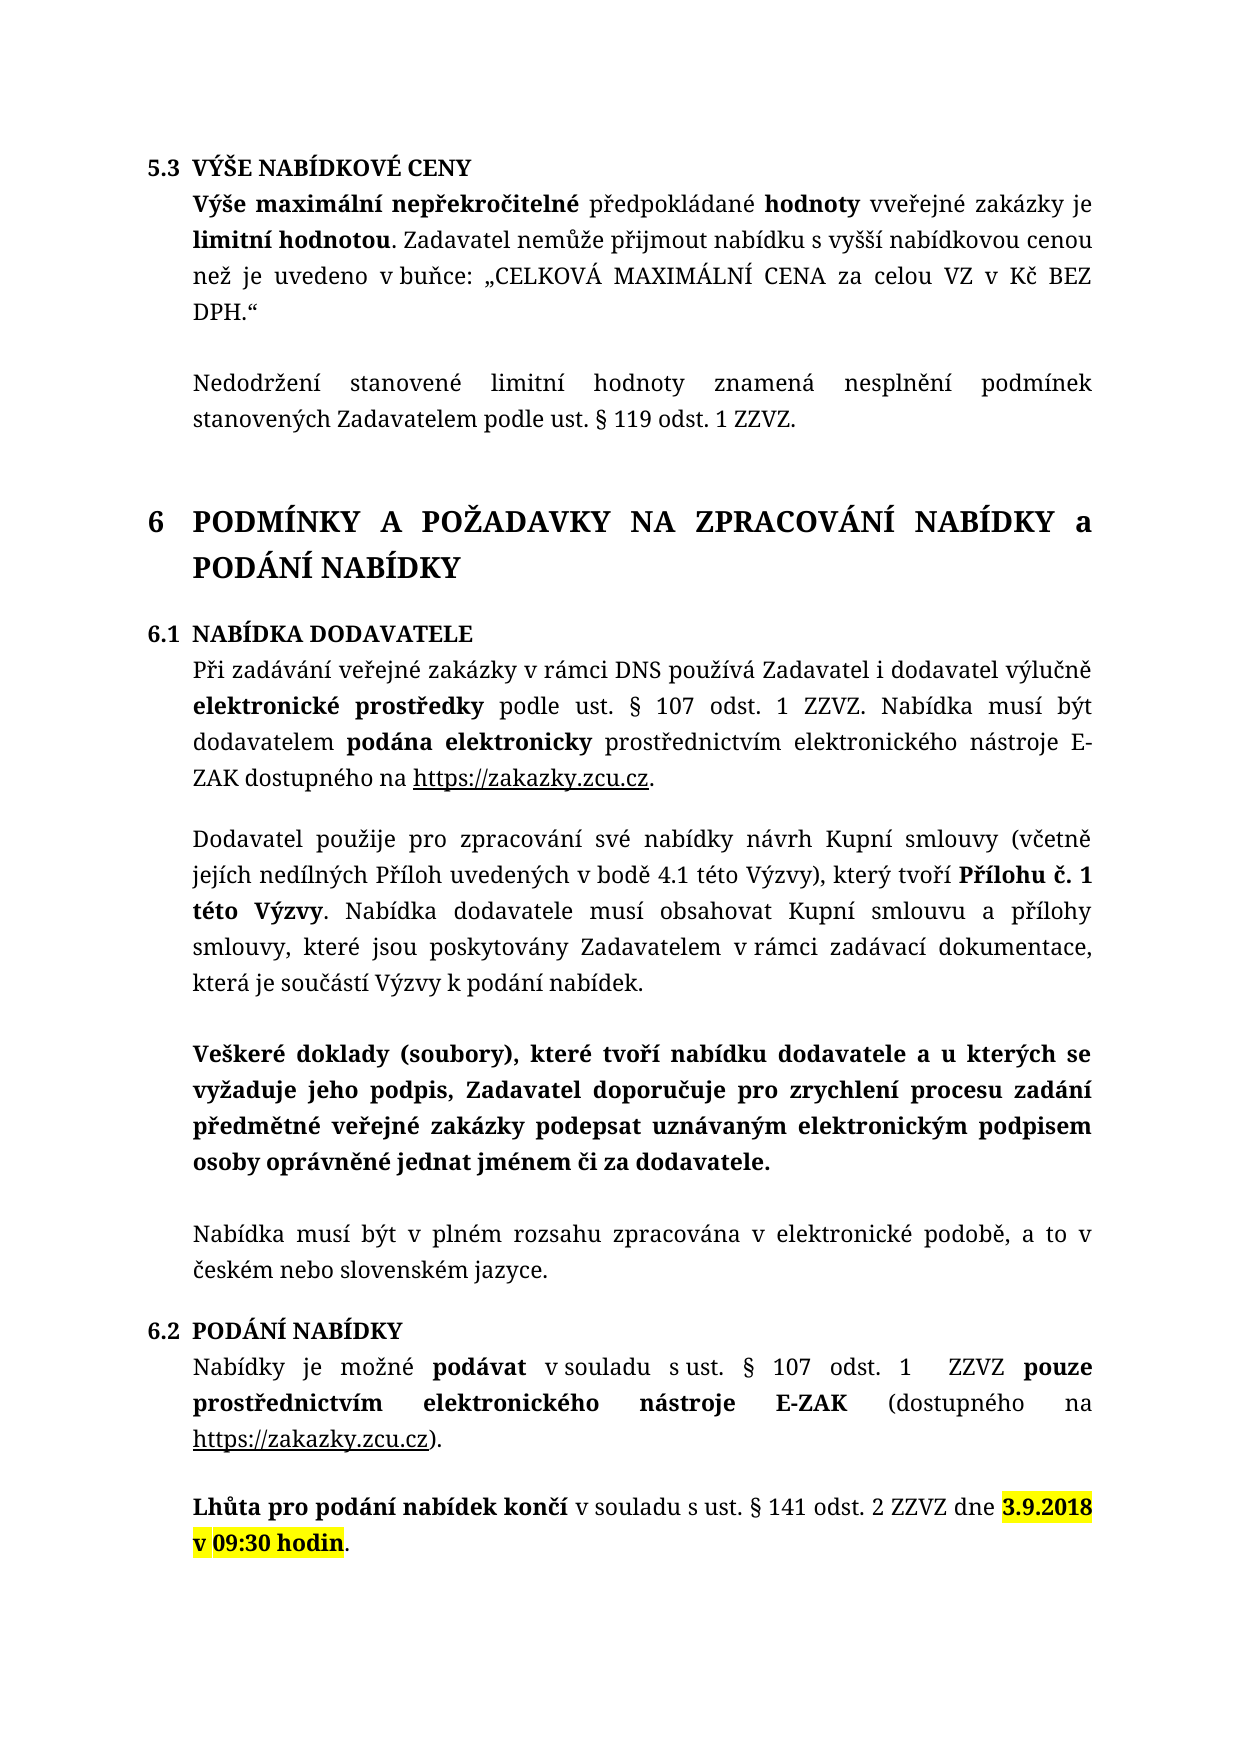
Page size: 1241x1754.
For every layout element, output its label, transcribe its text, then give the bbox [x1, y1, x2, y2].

subtitle PODÁNÍ NABÍDKY [147, 1315, 1093, 1346]
subtitle NABÍDKA DODAVATELE [147, 618, 1093, 649]
text Při zadávání veřejné zakázky v rámci DNS používá Zadavatel i dodavatel výlučně elektronické prostředky podle ust. § 107 odst. 1 ZZVZ. Nabídka musí být dodavatelem podána elektronicky prostřednictvím elektronického nástroje E-ZAK dostupného na https://zakazky.zcu.cz. [193, 654, 1093, 793]
text Nabídky je možné podávat v souladu s ust. § 107 odst. 1 ZZVZ pouze prostřednictvím elektronického nástroje E-ZAK (dostupného na https://zakazky.zcu.cz). [193, 1351, 1093, 1454]
text Lhůta pro podání nabídek končí v souladu s ust. § 141 odst. 2 ZZVZ dne 3.9.2018 v 09:30 hodin. [193, 1491, 1093, 1558]
text Dodavatel použije pro zpracování své nabídky návrh Kupní smlouvy (včetně jejích nedílných Příloh uvedených v bodě 4.1 této Výzvy), který tvoří Přílohu č. 1 této Výzvy. Nabídka dodavatele musí obsahovat Kupní smlouvu a přílohy smlouvy, které jsou poskytovány Zadavatelem v rámci zadávací dokumentace, která je součástí Výzvy k podání nabídek. [192, 823, 1093, 998]
text Nabídka musí být v plném rozsahu zpracována v elektronické podobě, a to v českém nebo slovenském jazyce. [193, 1218, 1093, 1285]
text Nedodržení stanovené limitní hodnoty znamená nesplnění podmínek stanovených Zadavatelem podle ust. § 119 odst. 1 ZZVZ. [193, 367, 1093, 434]
text Výše maximální nepřekročitelné předpokládané hodnoty vveřejné zakázky je limitní hodnotou. Zadavatel nemůže přijmout nabídku s vyšší nabídkovou cenou než je uvedeno v buňce: „CELKOVÁ MAXIMÁLNÍ CENA za celou VZ v Kč BEZ DPH.“ [193, 188, 1093, 327]
subtitle PODMÍNKY A POŽADAVKY NA ZPRACOVÁNÍ NABÍDKY a PODÁNÍ NABÍDKY [148, 502, 1093, 587]
text Veškeré doklady (soubory), které tvoří nabídku dodavatele a u kterých se vyžaduje jeho podpis, Zadavatel doporučuje pro zrychlení procesu zadání předmětné veřejné zakázky podepsat uznávaným elektronickým podpisem osoby oprávněné jednat jménem či za dodavatele. [193, 1038, 1093, 1177]
subtitle VÝŠE NABÍDKOVÉ CENY [147, 152, 1093, 183]
